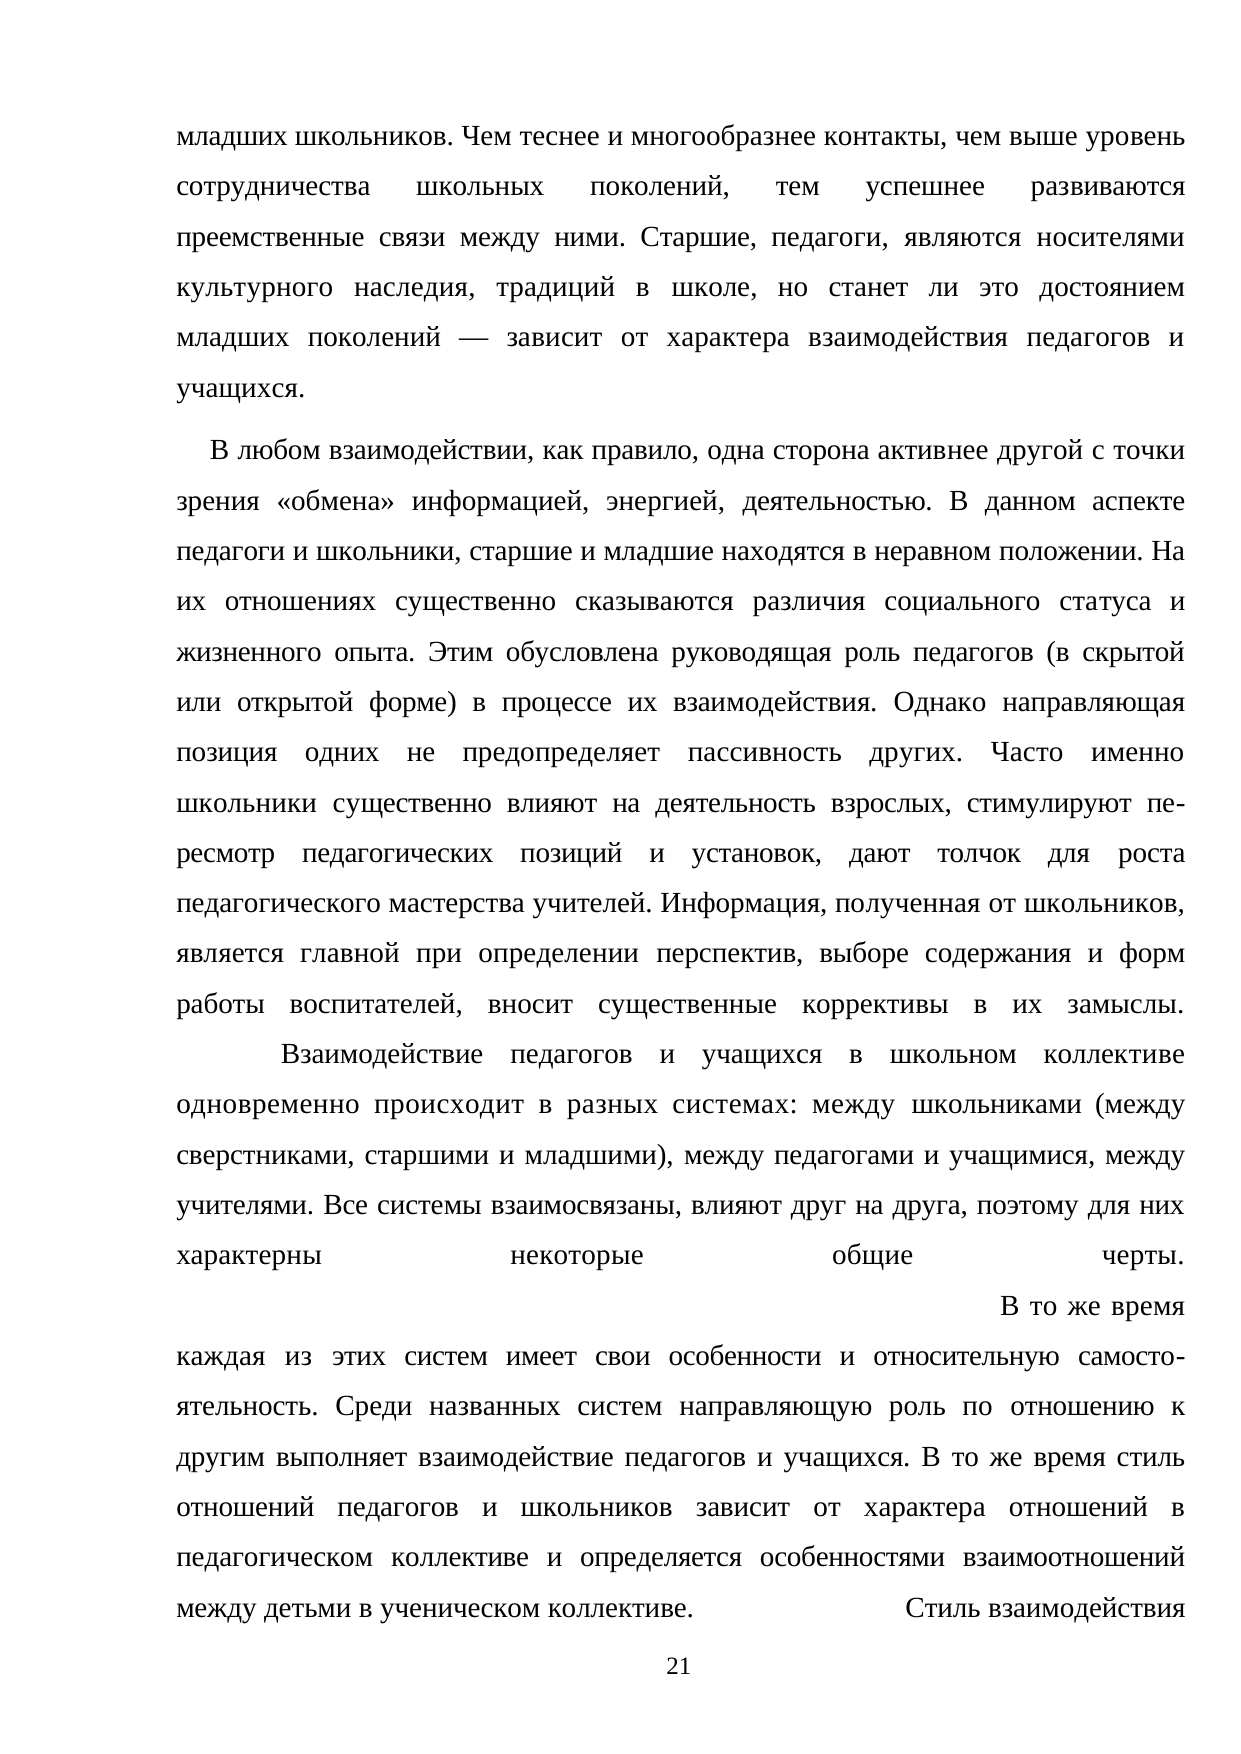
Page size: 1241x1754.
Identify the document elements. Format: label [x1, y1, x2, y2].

text [176, 118, 1185, 403]
text [176, 432, 1185, 1623]
